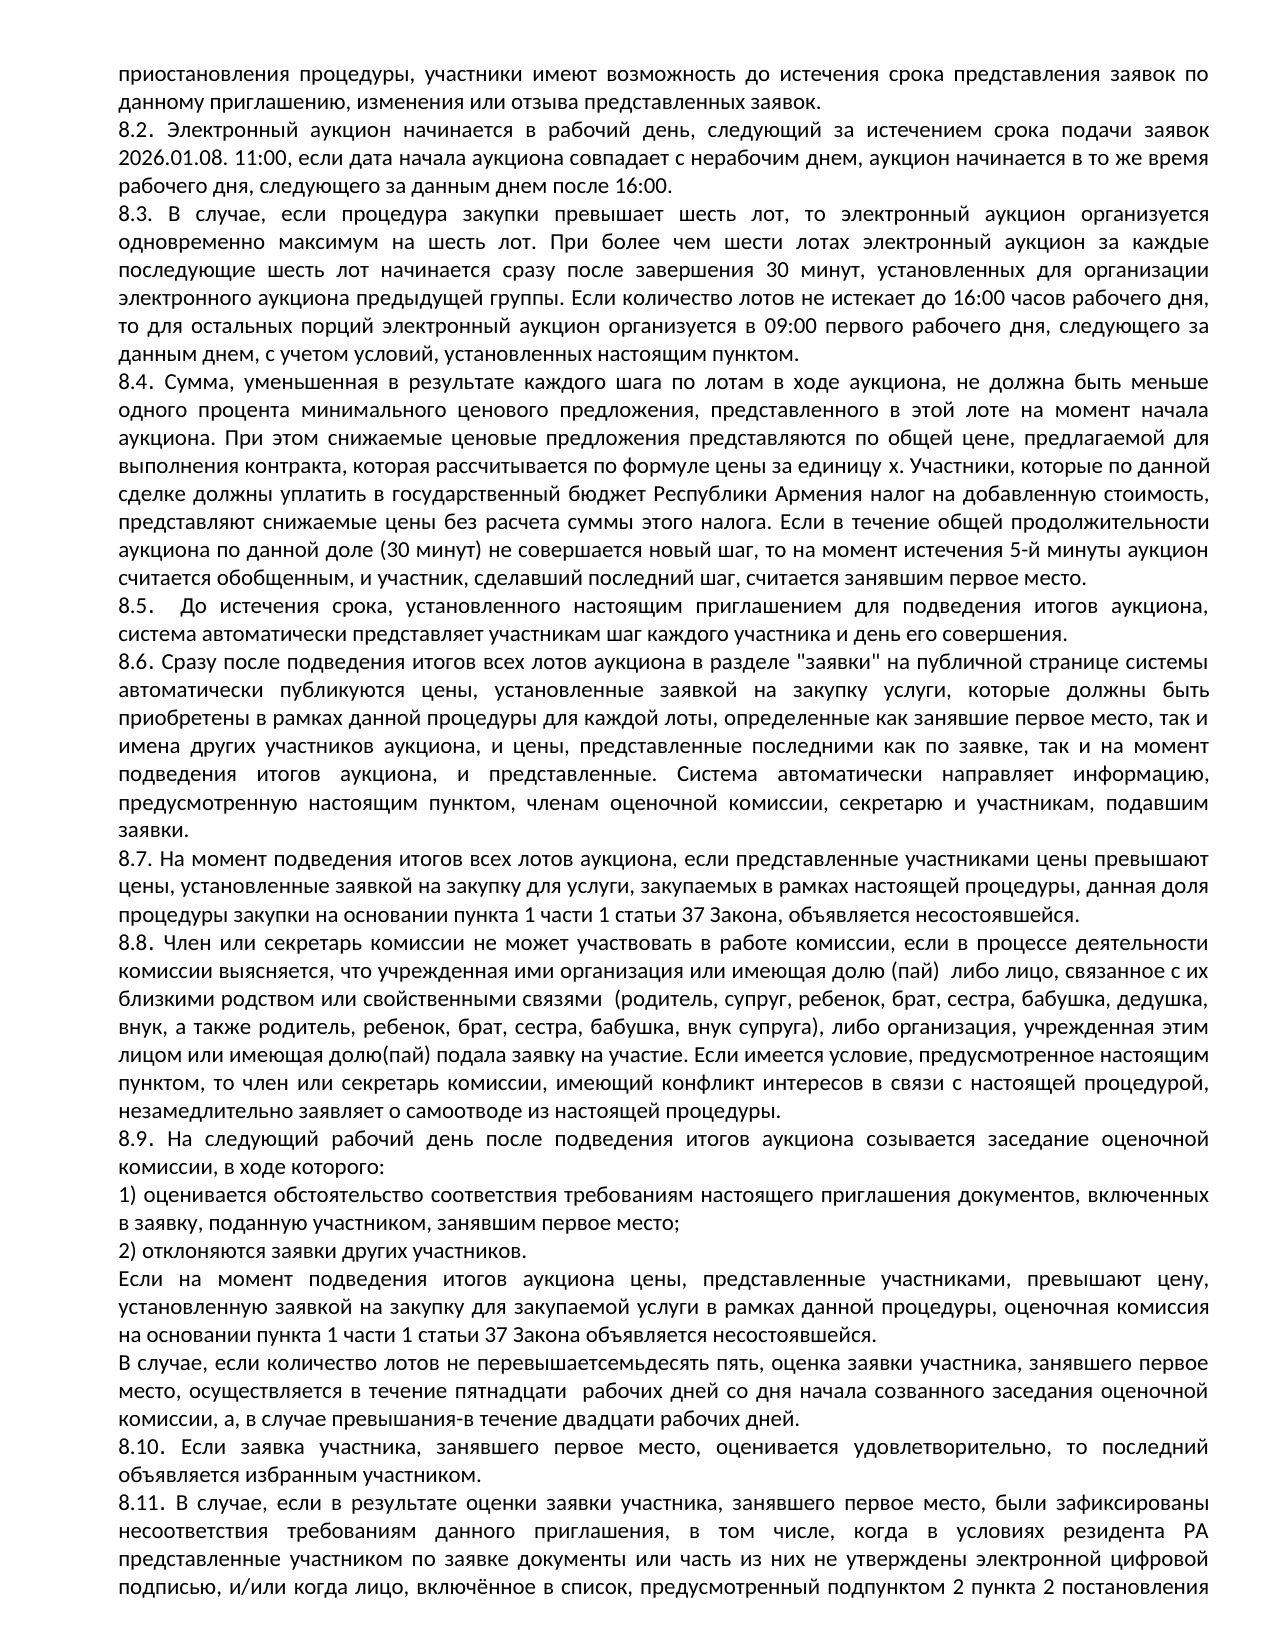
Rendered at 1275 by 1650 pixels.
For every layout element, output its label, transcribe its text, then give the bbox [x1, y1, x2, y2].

text 8.3. В случае, если процедура закупки превышает шесть лот, то электронный аукцион организуется одновременно максимум на шесть лот. При более чем шести лотах электронный аукцион за каждые последующие шесть лот начинается сразу после завершения 30 минут, установленных для организации электронного аукциона предыдущей группы. Если количество лотов не истекает до 16:00 часов рабочего дня, то для остальных порций электронный аукцион организуется в 09:00 первого рабочего дня, следующего за данным днем, с учетом условий, установленных настоящим пунктом. [118, 199, 1211, 367]
text 8.6․ Сразу после подведения итогов всех лотов аукциона в разделе "заявки" на публичной странице системы автоматически публикуются цены, установленные заявкой на закупку услуги, которые должны быть приобретены в рамках данной процедуры для каждой лоты, определенные как занявшие первое место, так и имена других участников аукциона, и цены, представленные последними как по заявке, так и на момент подведения итогов аукциона, и представленные. Система автоматически направляет информацию, предусмотренную настоящим пунктом, членам оценочной комиссии, секретарю и участникам, подавшим заявки. [118, 647, 1211, 844]
text 8.10․ Если заявка участника, занявшего первое место, оценивается удовлетворительно, то последний объявляется избранным участником. [118, 1432, 1211, 1488]
text 2) отклоняются заявки других участников. [118, 1236, 1211, 1264]
text 8.7. На момент подведения итогов всех лотов аукциона, если представленные участниками цены превышают цены, установленные заявкой на закупку для услуги, закупаемых в рамках настоящей процедуры, данная доля процедуры закупки на основании пункта 1 части 1 статьи 37 Закона, объявляется несостоявшейся. [118, 844, 1211, 928]
text 8.5․ До истечения срока, установленного настоящим приглашением для подведения итогов аукциона, система автоматически представляет участникам шаг каждого участника и день его совершения. [118, 591, 1211, 647]
text 8.4․ Сумма, уменьшенная в результате каждого шага по лотам в ходе аукциона, не должна быть меньше одного процента минимального ценового предложения, представленного в этой лоте на момент начала аукциона. При этом снижаемые ценовые предложения представляются по общей цене, предлагаемой для выполнения контракта, которая рассчитывается по формуле цены за единицу x. Участники, которые по данной сделке должны уплатить в государственный бюджет Республики Армения налог на добавленную стоимость, представляют снижаемые цены без расчета суммы этого налога. Если в течение общей продолжительности аукциона по данной доле (30 минут) не совершается новый шаг, то на момент истечения 5-й минуты аукцион считается обобщенным, и участник, сделавший последний шаг, считается занявшим первое место. [118, 367, 1211, 591]
text 8.2․ Электронный аукцион начинается в рабочий день, следующий за истечением срока подачи заявок 2026.01.08. 11:00 , если дата начала аукциона совпадает с нерабочим днем, аукцион начинается в то же время рабочего дня, следующего за данным днем после 16:00. [118, 115, 1211, 199]
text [118, 59, 1211, 115]
text 8.9․ На следующий рабочий день после подведения итогов аукциона созывается заседание оценочной комиссии, в ходе которого: [118, 1124, 1211, 1180]
text 8.8․ Член или секретарь комиссии не может участвовать в работе комиссии, если в процессе деятельности комиссии выясняется, что учрежденная ими организация или имеющая долю (пай) либо лицо, связанное с их близкими родством или свойственными связями (родитель, супруг, ребенок, брат, сестра, бабушка, дедушка, внук, а также родитель, ребенок, брат, сестра, бабушка, внук супруга), либо организация, учрежденная этим лицом или имеющая долю(пай) подала заявку на участие. Если имеется условие, предусмотренное настоящим пунктом, то член или секретарь комиссии, имеющий конфликт интересов в связи с настоящей процедурой, незамедлительно заявляет о самоотводе из настоящей процедуры. [118, 928, 1211, 1124]
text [118, 1488, 1211, 1600]
text 1) оценивается обстоятельство соответствия требованиям настоящего приглашения документов, включенных в заявку, поданную участником, занявшим первое место; [118, 1180, 1211, 1236]
text В случае, если количество лотов не перевышаетсемьдесять пять, оценка заявки участника, занявшего первое место, осуществляется в течение пятнадцати рабочих дней со дня начала созванного заседания оценочной комиссии, а, в случае превышания-в течение двадцати рабочих дней. [118, 1348, 1211, 1432]
text Если на момент подведения итогов аукциона цены, представленные участниками, превышают цену, установленную заявкой на закупку для закупаемой услуги в рамках данной процедуры, оценочная комиссия на основании пункта 1 части 1 статьи 37 Закона объявляется несостоявшейся. [118, 1264, 1211, 1348]
